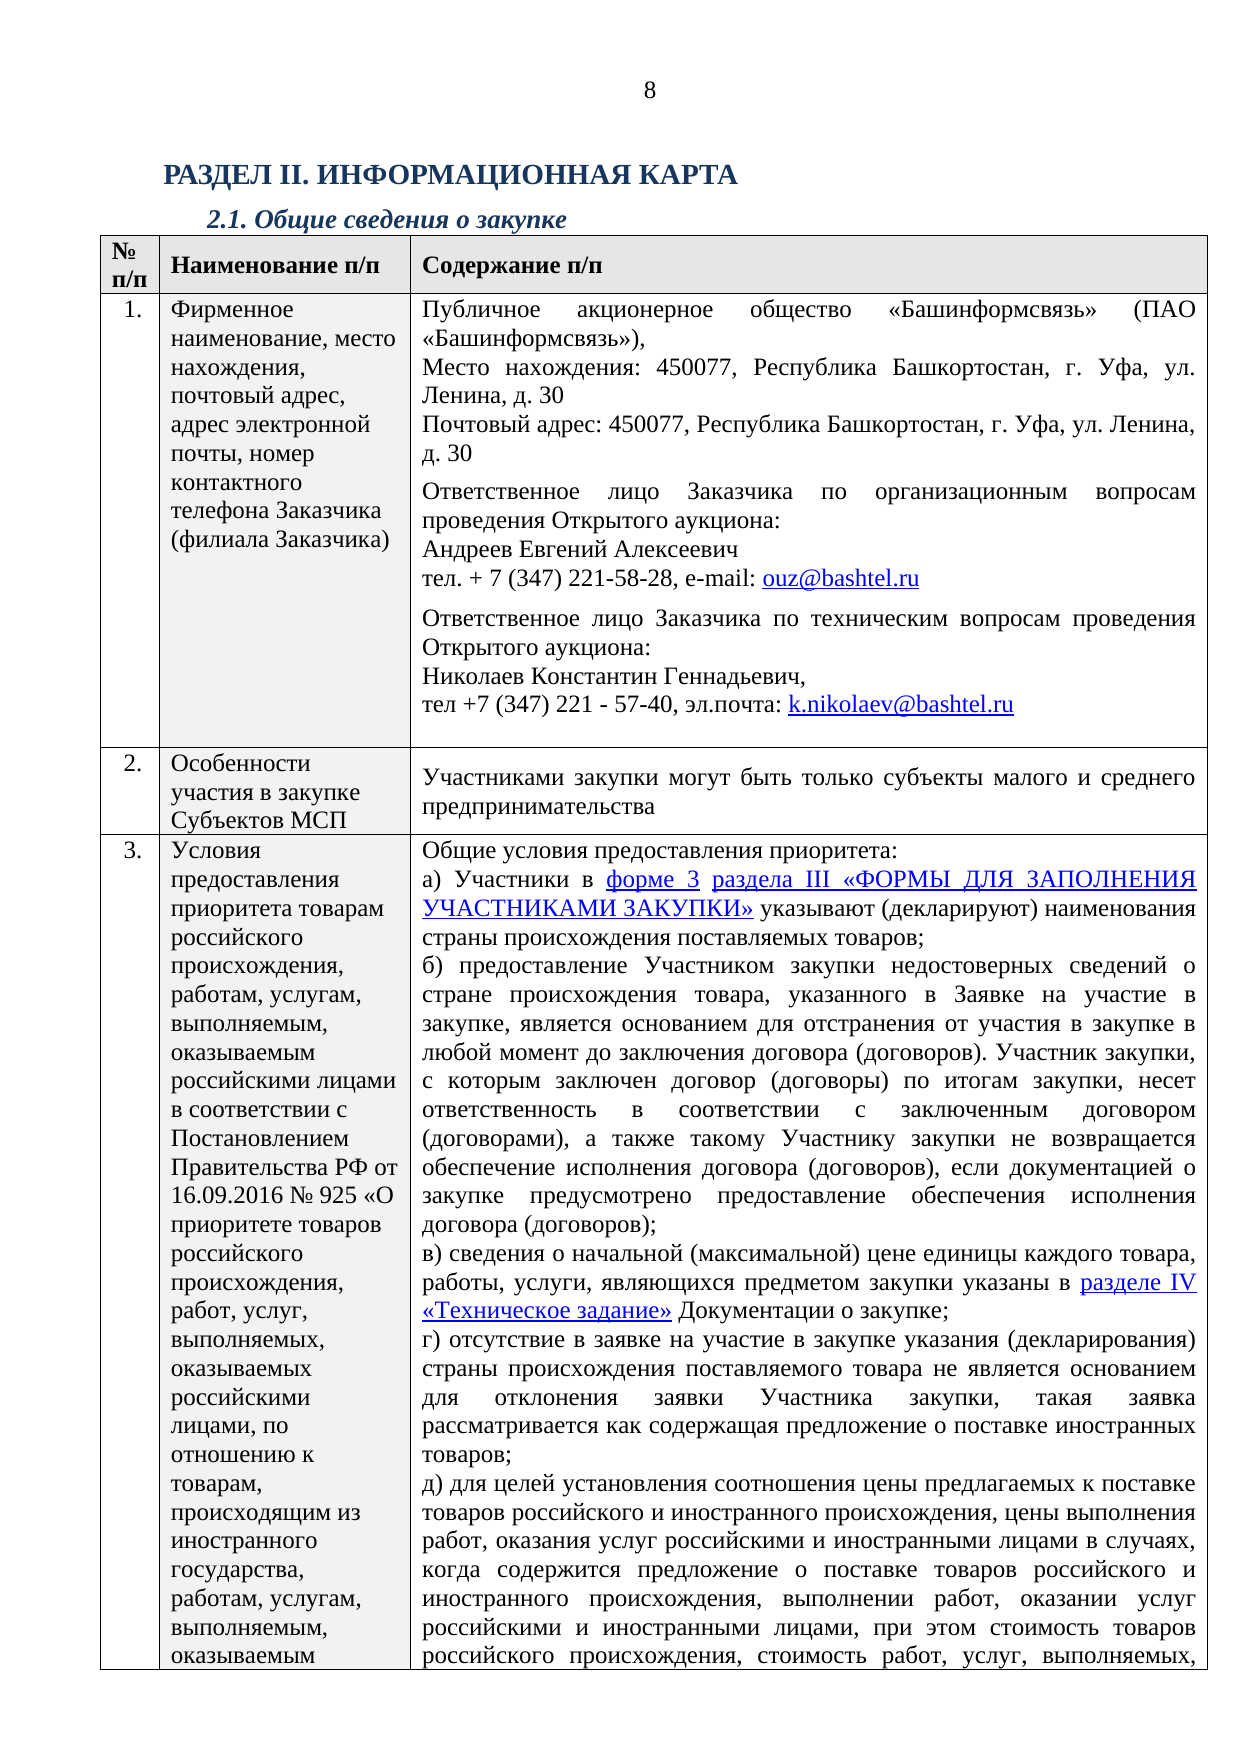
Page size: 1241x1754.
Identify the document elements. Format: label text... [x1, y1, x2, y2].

table_cell [101, 294, 159, 747]
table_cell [160, 835, 410, 1669]
table_header Наименование п/п [160, 236, 410, 293]
table_header Содержание п/п [411, 236, 1207, 293]
table_cell Особенности участия в закупке Субъектов МСП [160, 748, 410, 834]
text РАЗДЕЛ II. ИНФОРМАЦИОННАЯ КАРТА [163, 157, 1181, 191]
table_cell [101, 748, 159, 834]
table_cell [411, 835, 1207, 1669]
text 2.1. Общие сведения о закупке [207, 203, 1181, 235]
table_cell [101, 835, 159, 1669]
table_cell Участниками закупки могут быть только субъекты малого и среднего предпринимательства [411, 748, 1207, 834]
table_cell Публичное акционерное общество «Башинформсвязь» (ПАО «Башинформсвязь»), Место нахождения: 450077, Республика Башкортостан, г. Уфа, ул. Ленина, д. 30 Почтовый адрес: 450077, Республика Башкортостан, г. Уфа, ул. Ленина, д. 30 Ответственное лицо Заказчика по организационным вопросам проведения Открытого аукциона: Андреев Евгений Алексеевич тел. + 7 (347) 221-58-28, e-mail: ouz@bashtel.ru Ответственное лицо Заказчика по техническим вопросам проведения Открытого аукциона: Николаев Константин Геннадьевич, тел +7 (347) 221 - 57-40, эл.почта: k.nikolaev@bashtel.ru [411, 294, 1207, 747]
table_cell Фирменное наименование, место нахождения, почтовый адрес, адрес электронной почты, номер контактного телефона Заказчика (филиала Заказчика) [160, 294, 410, 747]
table_header № п/п [101, 236, 159, 293]
